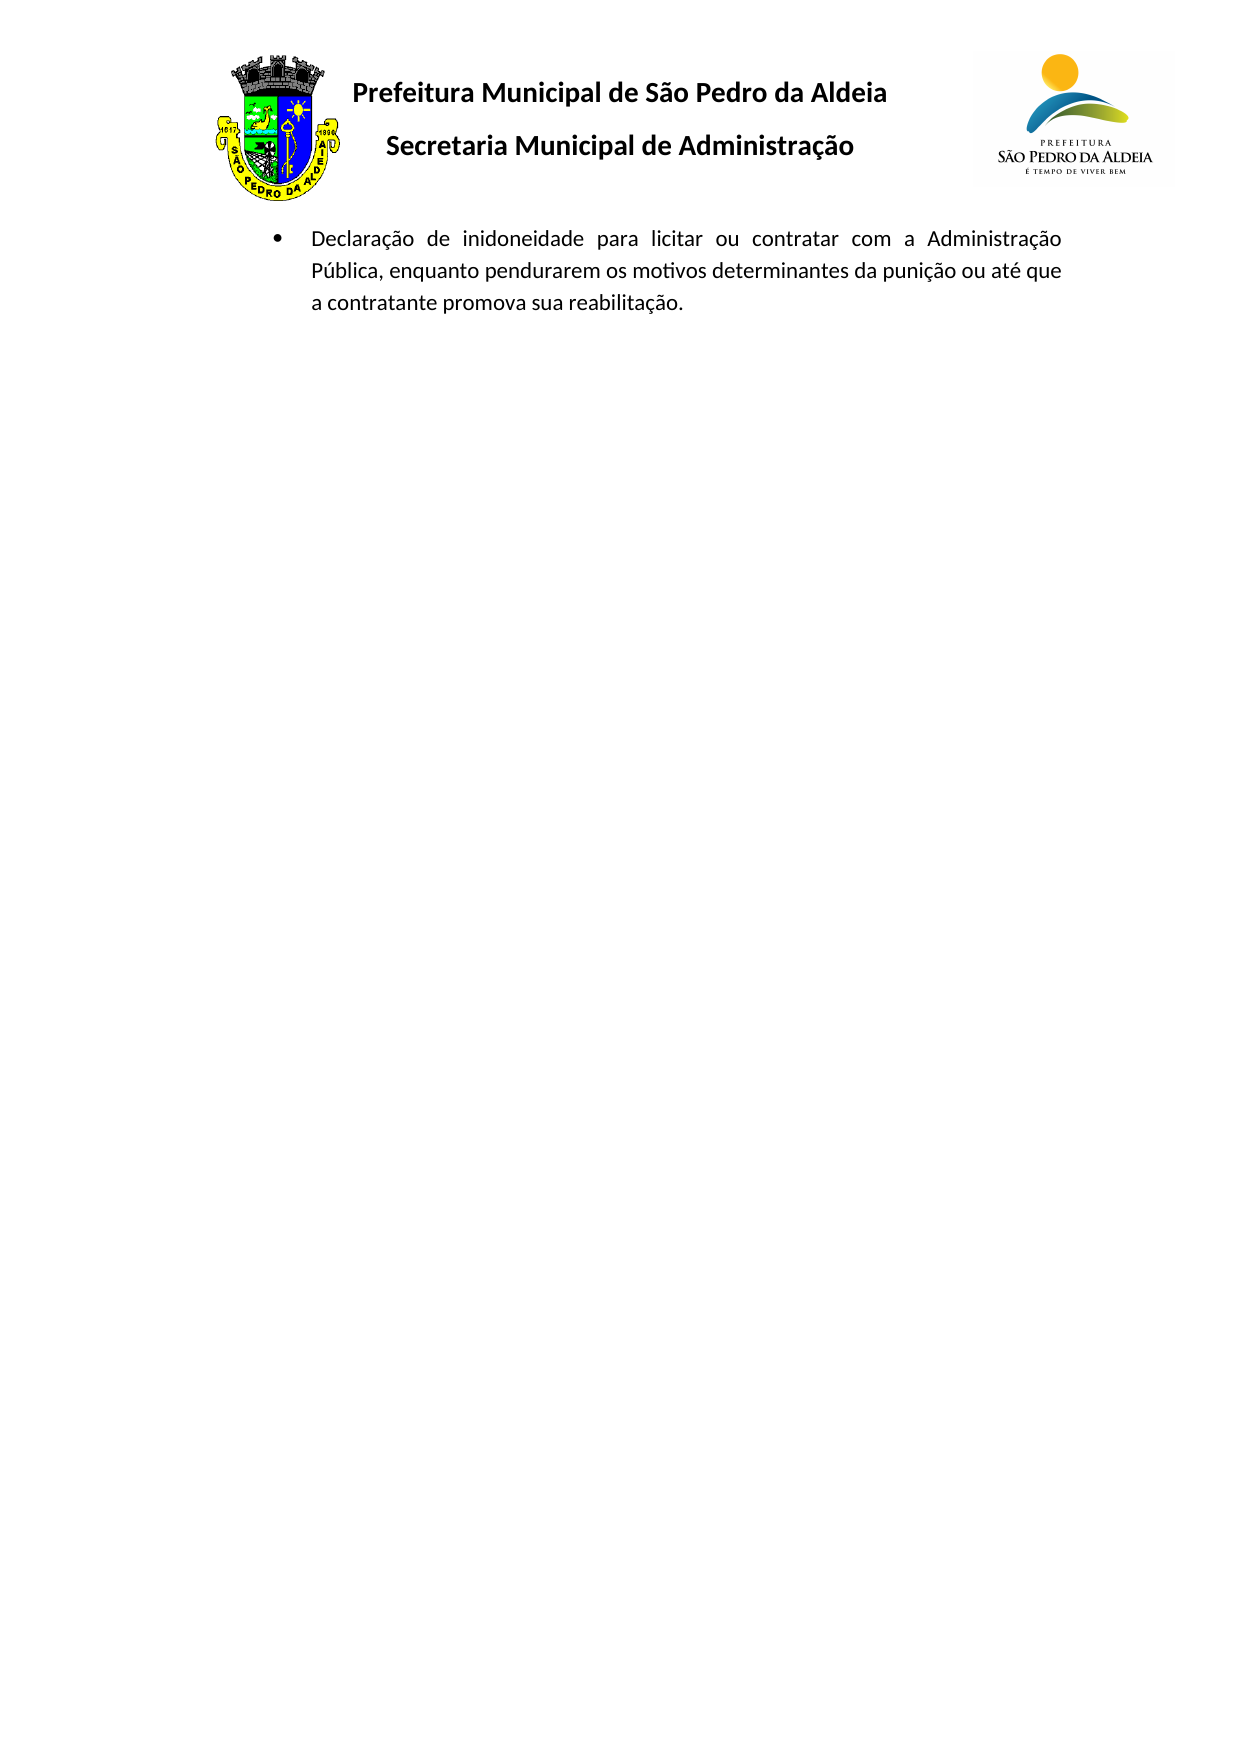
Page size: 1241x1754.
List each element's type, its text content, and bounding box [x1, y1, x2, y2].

list Declaração de inidoneidade para licitar ou contratar com a Administração Pública, enquanto pendurarem os motivos determinantes da punição ou até que a contratante promova sua reabilitação. [274, 224, 1063, 316]
picture [972, 51, 1175, 187]
picture [214, 53, 343, 203]
